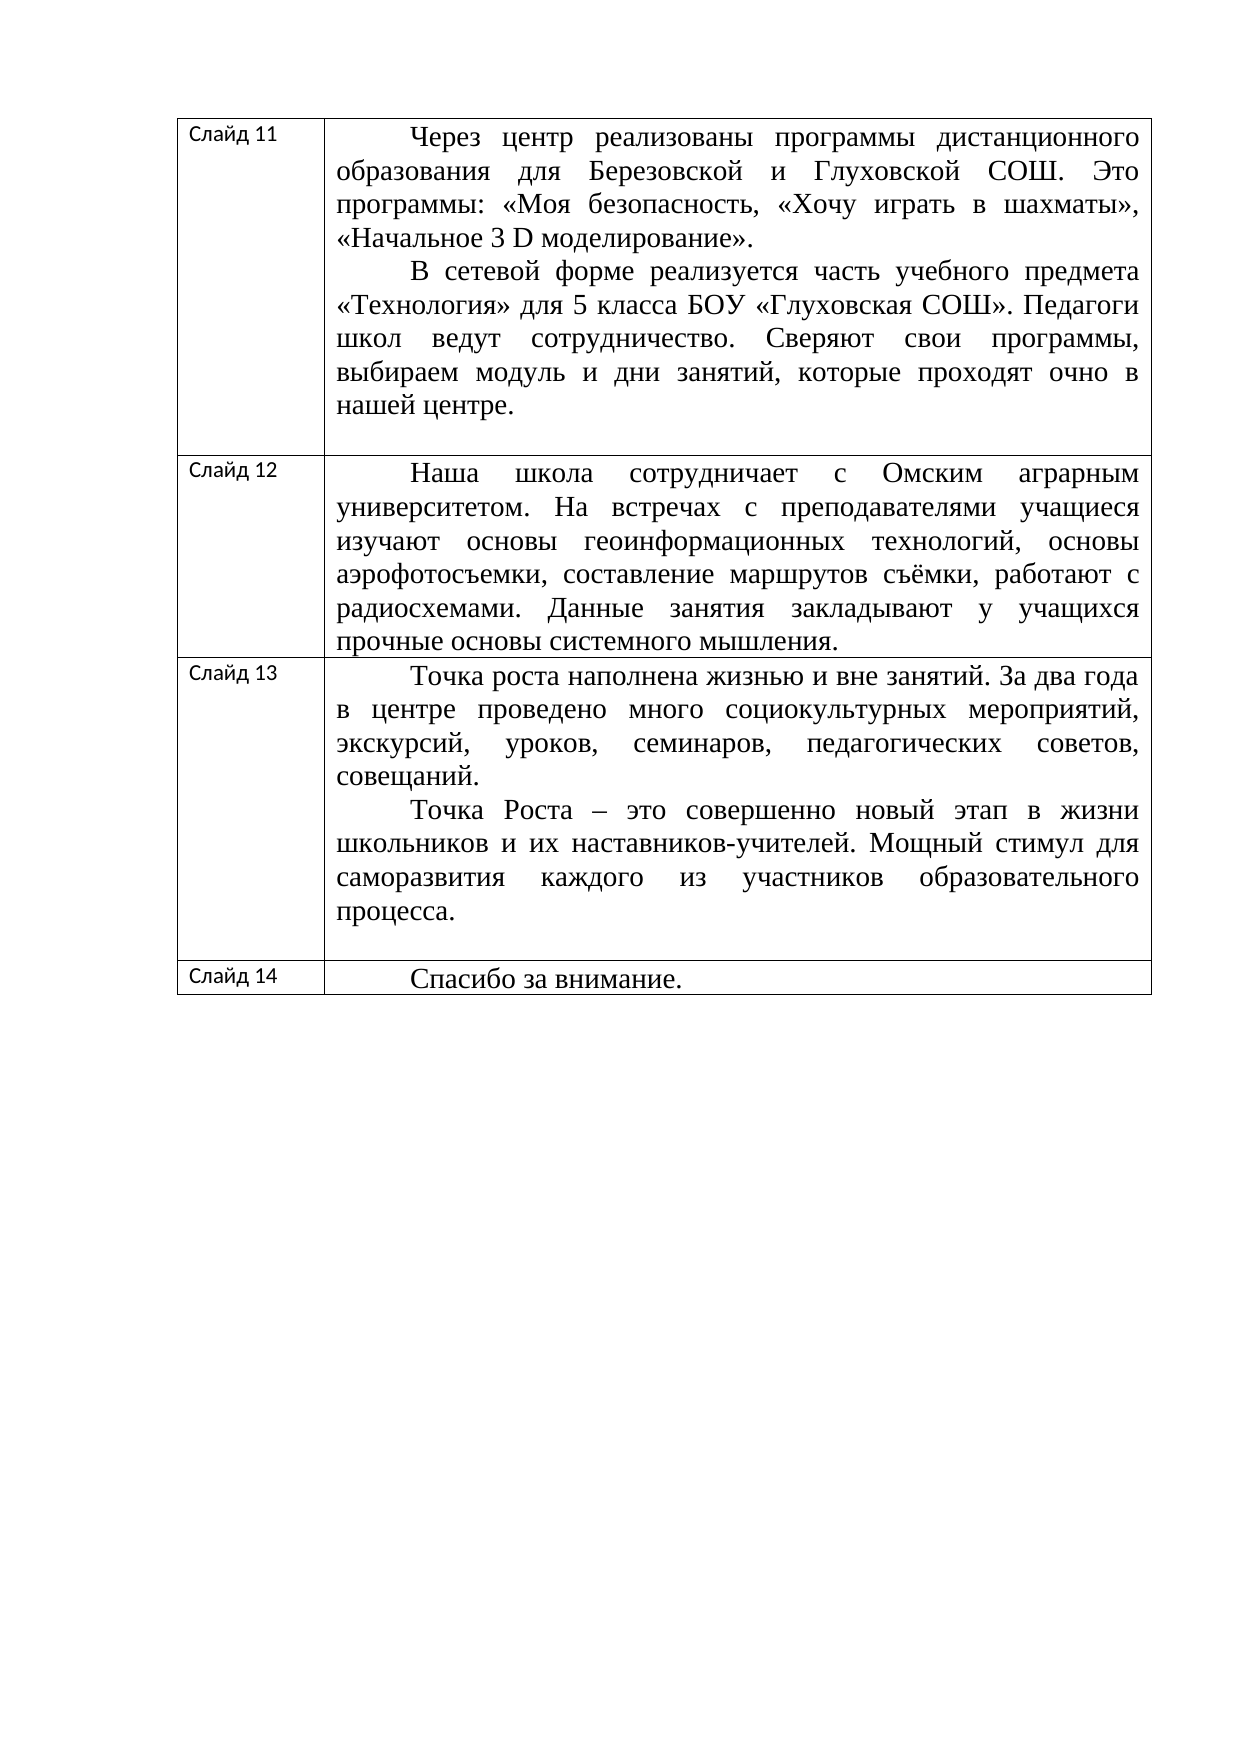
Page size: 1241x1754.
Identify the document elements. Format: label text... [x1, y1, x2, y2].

table_cell Слайд 12 [178, 456, 324, 657]
table_cell Наша школа сотрудничает с Омским аграрным университетом. На встречах с преподавателями учащиеся изучают основы геоинформационных технологий, основы аэрофотосъемки, составление маршрутов съёмки, работают с радиосхемами. Данные занятия закладывают у учащихся прочные основы системного мышления. [325, 456, 1151, 657]
table_cell Точка роста наполнена жизнью и вне занятий. За два года в центре проведено много социокультурных мероприятий, экскурсий, уроков, семинаров, педагогических советов, совещаний. Точка Роста – это совершенно новый этап в жизни школьников и их наставников-учителей. Мощный стимул для саморазвития каждого из участников образовательного процесса. [325, 658, 1151, 960]
table_cell Спасибо за внимание. [325, 961, 1151, 994]
table_cell Слайд 11 [178, 119, 324, 454]
table_cell Слайд 13 [178, 658, 324, 960]
table_cell Через центр реализованы программы дистанционного образования для Березовской и Глуховской СОШ. Это программы: «Моя безопасность, «Хочу играть в шахматы», «Начальное 3 D моделирование». В сетевой форме реализуется часть учебного предмета «Технология» для 5 класса БОУ «Глуховская СОШ». Педагоги школ ведут сотрудничество. Сверяют свои программы, выбираем модуль и дни занятий, которые проходят очно в нашей центре. [325, 119, 1151, 454]
table_cell Слайд 14 [178, 961, 324, 994]
